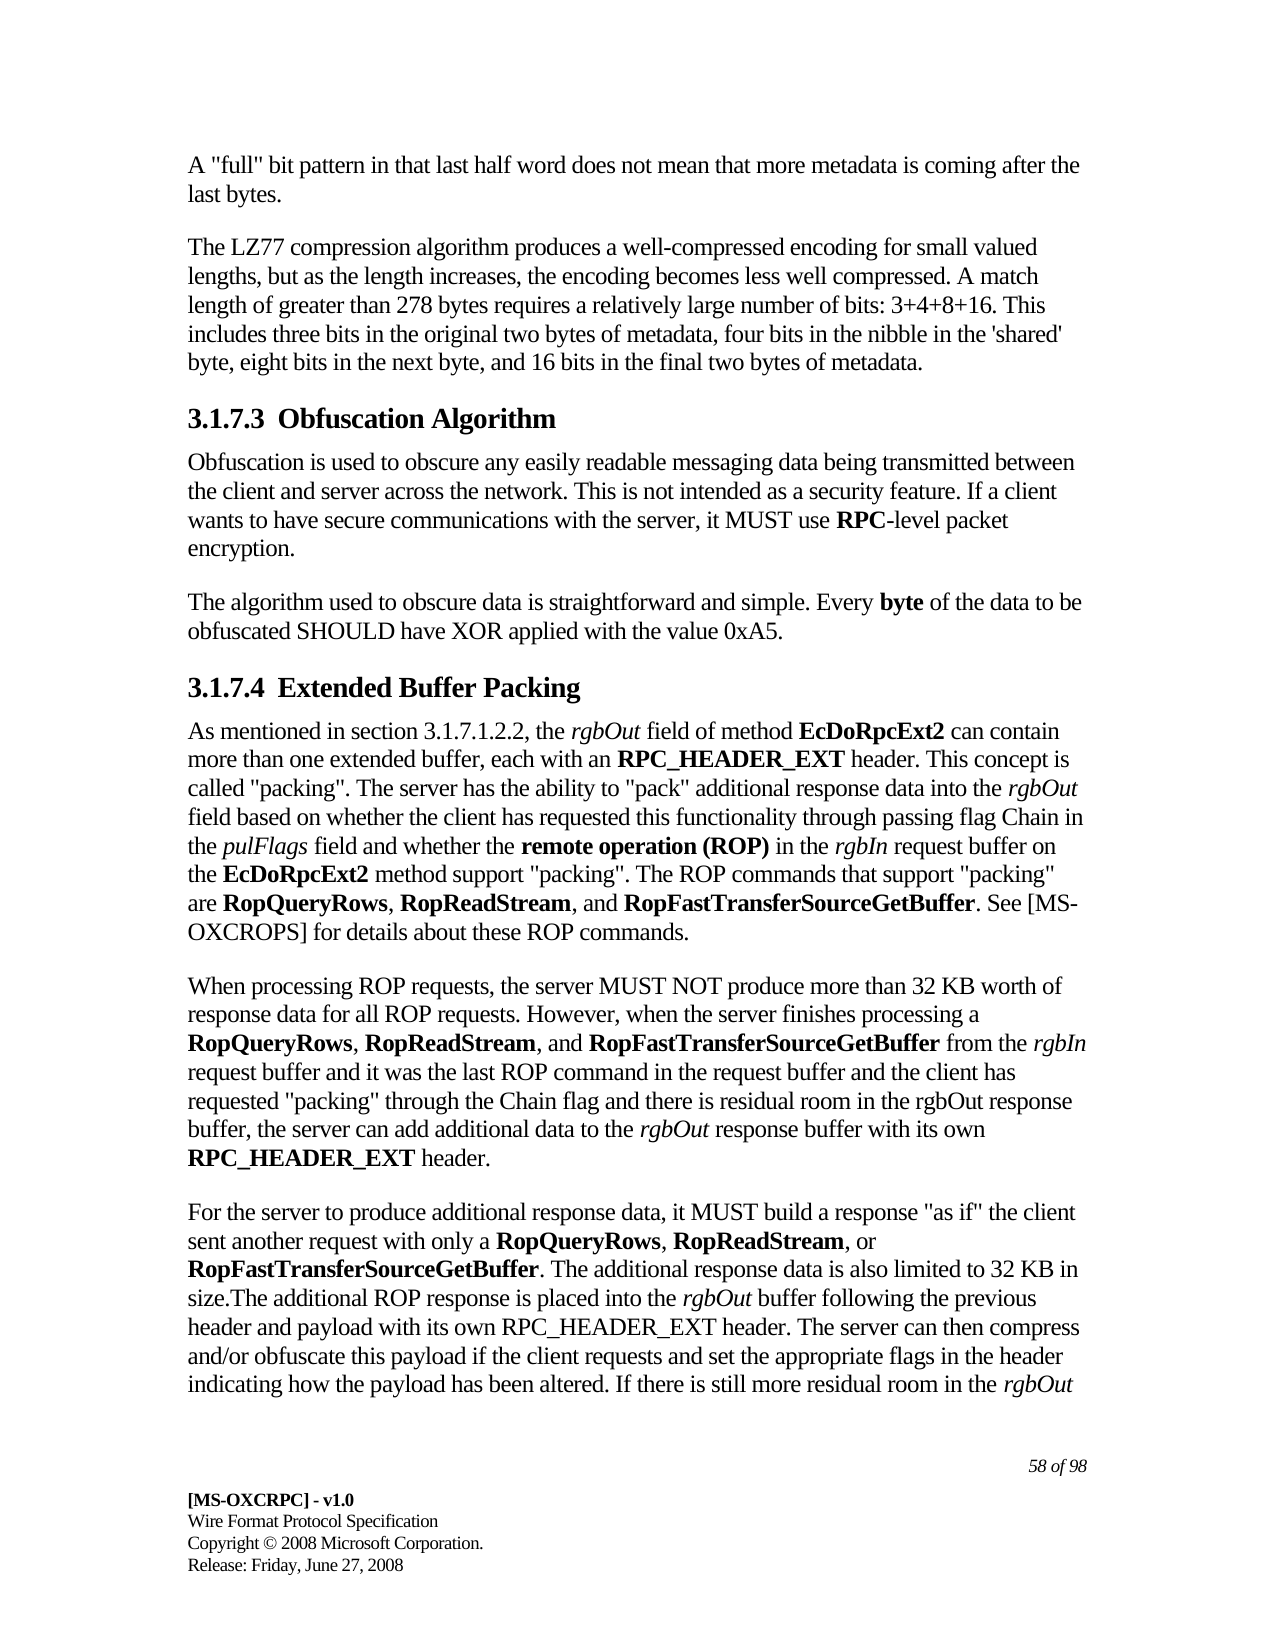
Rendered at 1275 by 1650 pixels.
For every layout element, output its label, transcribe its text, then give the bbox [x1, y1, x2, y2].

text The algorithm used to obscure data is straightforward and simple. Every byte of the data to be obfuscated SHOULD have XOR applied with the value 0xA5. [187, 587, 1087, 645]
subtitle Extended Buffer Packing [187, 670, 1087, 703]
text When processing ROP requests, the server MUST NOT produce more than 32 KB worth of response data for all ROP requests. However, when the server finishes processing a RopQueryRows, RopReadStream, and RopFastTransferSourceGetBuffer from the rgbIn request buffer and it was the last ROP command in the request buffer and the client has requested "packing" through the Chain flag and there is residual room in the rgbOut response buffer, the server can add additional data to the rgbOut response buffer with its own RPC_HEADER_EXT header. [187, 971, 1087, 1172]
text The LZ77 compression algorithm produces a well-compressed encoding for small valued lengths, but as the length increases, the encoding becomes less well compressed. A match length of greater than 278 bytes requires a relatively large number of bits: 3+4+8+16. This includes three bits in the original two bytes of metadata, four bits in the nibble in the 'shared' byte, eight bits in the next byte, and 16 bits in the final two bytes of metadata. [187, 232, 1087, 376]
text A "full" bit pattern in that last half word does not mean that more metadata is coming after the last bytes. [187, 150, 1087, 207]
subtitle Obfuscation Algorithm [187, 401, 1087, 435]
text As mentioned in section 3.1.7.1.2.2, the rgbOut field of method EcDoRpcExt2 can contain more than one extended buffer, each with an RPC_HEADER_EXT header. This concept is called "packing". The server has the ability to "pack" additional response data into the rgbOut field based on whether the client has requested this functionality through passing flag Chain in the pulFlags field and whether the remote operation (ROP) in the rgbIn request buffer on the EcDoRpcExt2 method support "packing". The ROP commands that support "packing" are RopQueryRows, RopReadStream, and RopFastTransferSourceGetBuffer. See [MS-OXCROPS] for details about these ROP commands. [187, 716, 1087, 946]
text Obfuscation is used to obscure any easily readable messaging data being transmitted between the client and server across the network. This is not intended as a security feature. If a client wants to have secure communications with the server, it MUST use RPC-level packet encryption. [187, 447, 1087, 562]
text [187, 1197, 1087, 1398]
